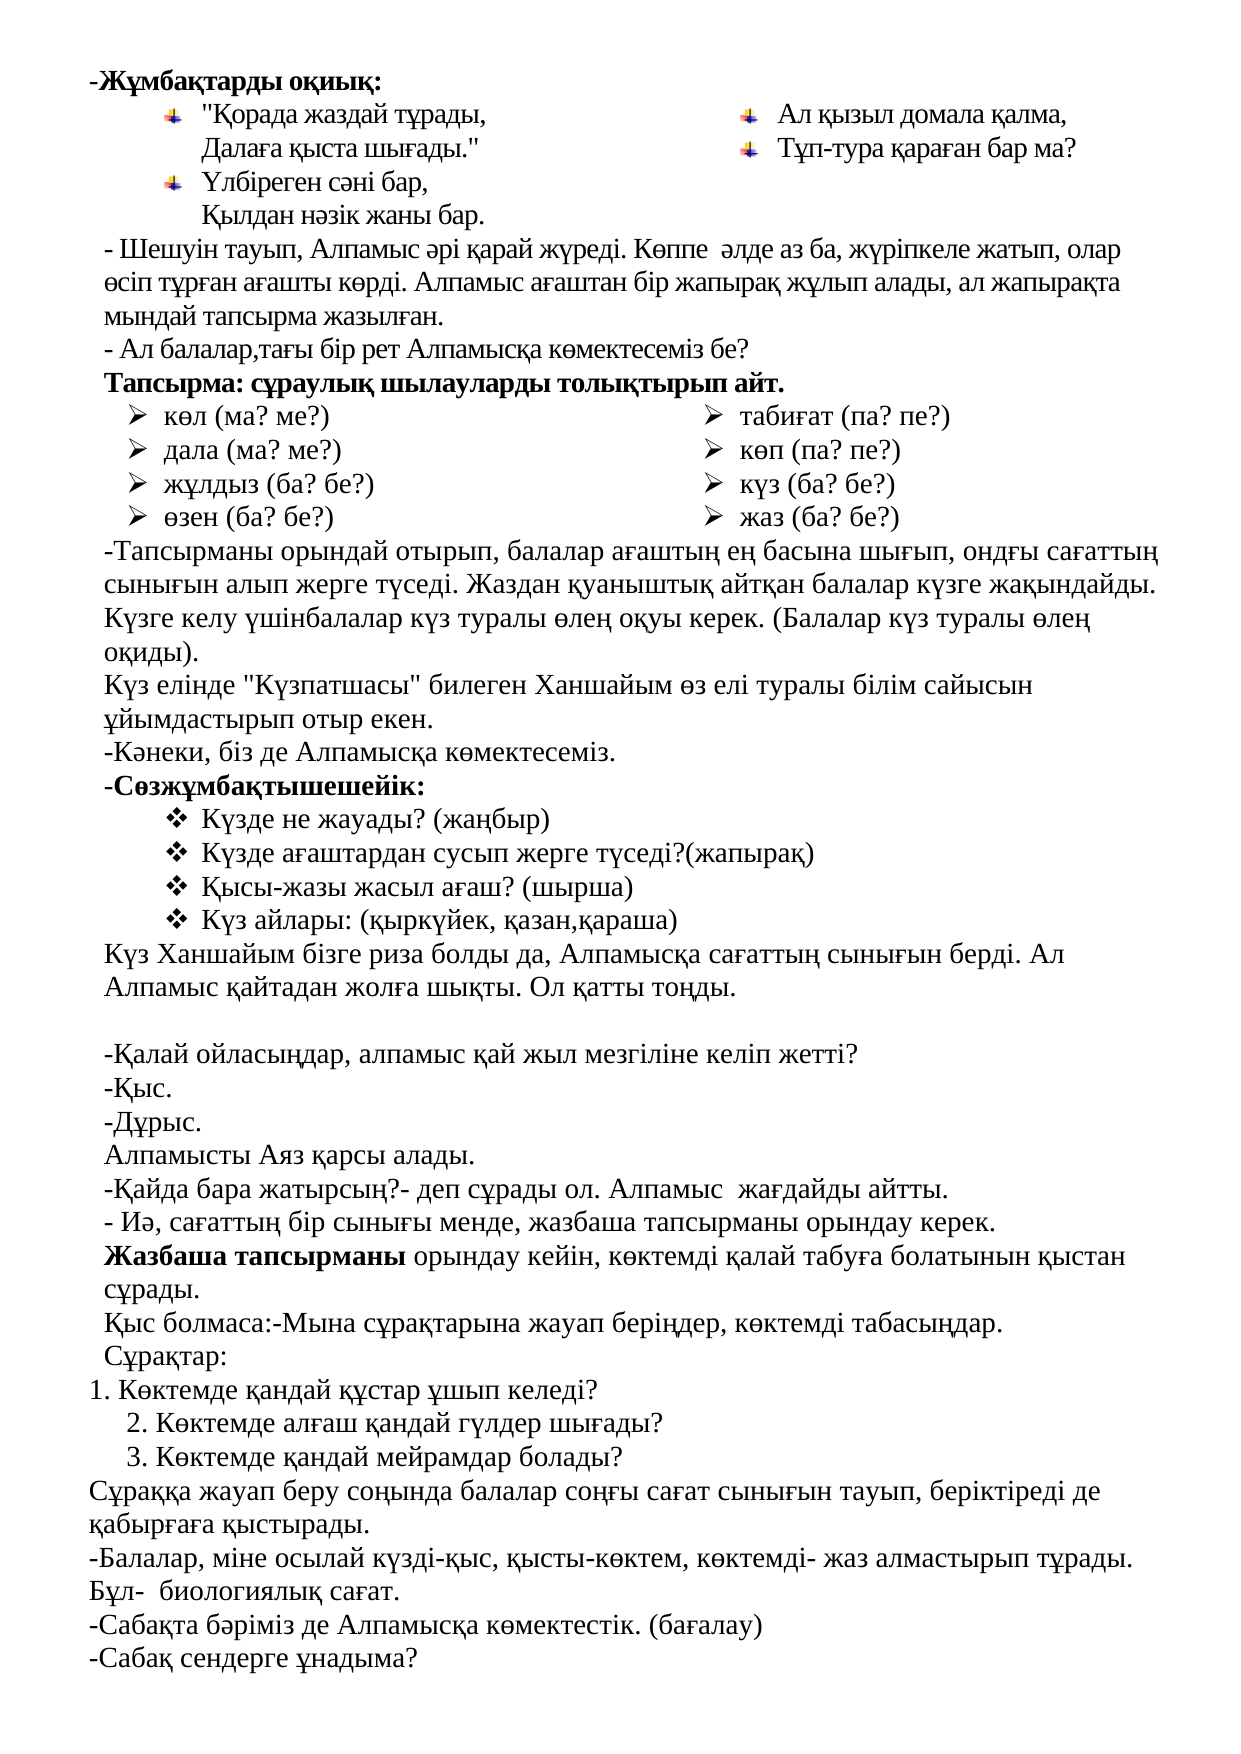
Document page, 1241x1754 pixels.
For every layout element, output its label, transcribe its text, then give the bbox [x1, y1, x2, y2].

list жұлдыз (ба? бе?) [126, 466, 591, 499]
text -Жұмбақтарды оқиық: [89, 63, 1167, 97]
list Үлбіреген сәні бар, [164, 164, 591, 197]
text Сұрақтар: [103, 1338, 1167, 1372]
list жаз (ба? бе?) [702, 499, 1167, 533]
list Күзде не жауады? (жаңбыр) [164, 801, 1167, 835]
list көл (ма? ме?) [126, 398, 591, 432]
list дала (ма? ме?) [126, 432, 591, 466]
text Күз Ханшайым бізге риза болды да, Алпамысқа сағаттың сынығын берді. Ал Алпамыс қайтадан жолға шықты. Ол қатты тоңды. [103, 936, 1167, 1003]
list табиғат (па? пе?) [702, 398, 1167, 432]
picture [164, 174, 182, 191]
list өзен (ба? бе?) [126, 499, 591, 533]
list Тұп-тура қараған бар ма? [739, 130, 1167, 164]
text -Балалар, міне осылай күзді-қыс, қысты-көктем, көктемді- жаз алмастырып тұрады. Бұл- биологиялық сағат. [89, 1540, 1167, 1607]
list Күзде ағаштардан сусып жерге түседі?(жапырақ) [164, 835, 1167, 869]
text Тапсырма: сұраулық шылауларды толықтырып айт. [103, 365, 1167, 398]
list "Қорада жаздай тұрады, [164, 97, 591, 130]
text -Сабақ сендерге ұнадыма? [89, 1640, 1167, 1674]
text 3. Көктемде қандай мейрамдар болады? [126, 1439, 1167, 1473]
list күз (ба? бе?) [702, 466, 1167, 499]
text -Тапсырманы орындай отырып, балалар ағаштың ең басына шығып, ондғы сағаттың сынығын алып жерге түседі. Жаздан қуаныштық айтқан балалар күзге жақындайды. [103, 533, 1167, 600]
text -Қайда бара жатырсың?- деп сұрады ол. Алпамыс жағдайды айтты. [103, 1171, 1167, 1204]
text Алпамысты Аяз қарсы алады. [103, 1137, 1167, 1171]
list көп (па? пе?) [702, 432, 1167, 466]
text Қыс болмаса:-Мына сұрақтарына жауап беріңдер, көктемді табасыңдар. [103, 1305, 1167, 1338]
text -Сөзжұмбақтышешейік: [103, 768, 1167, 801]
text 1. Көктемде қандай құстар ұшып келеді? [89, 1372, 1167, 1406]
text -Қыс. [103, 1070, 1167, 1104]
text Қылдан нәзік жаны бар. [201, 197, 591, 231]
list Қысы-жазы жасыл ағаш? (шырша) [164, 869, 1167, 902]
text -Қалай ойласыңдар, алпамыс қай жыл мезгіліне келіп жетті? [103, 1037, 1167, 1070]
text Жазбаша тапсырманы орындау кейін, көктемді қалай табуға болатынын қыстан сұрады. [103, 1238, 1167, 1305]
text Сұраққа жауап беру соңында балалар соңғы сағат сынығын тауып, беріктіреді де қабырғаға қыстырады. [89, 1473, 1167, 1540]
text Далаға қыста шығады." [201, 130, 591, 164]
picture [740, 140, 758, 158]
text - Шешуін тауып, Алпамыс әрі қарай жүреді. Көппе әлде аз ба, жүріпкеле жатып, олар өсіп тұрған ағашты көрді. Алпамыс ағаштан бір жапырақ жұлып алады, ал жапырақта мындай тапсырма жазылған. [103, 231, 1167, 331]
text -Кәнеки, біз де Алпамысқа көмектесеміз. [103, 734, 1167, 768]
text - Иә, сағаттың бір сынығы менде, жазбаша тапсырманы орындау керек. [103, 1204, 1167, 1238]
picture [164, 107, 182, 124]
text Күз елінде "Күзпатшасы" билеген Ханшайым өз елі туралы білім сайысын ұйымдастырып отыр екен. [103, 667, 1167, 734]
text - Ал балалар,тағы бір рет Алпамысқа көмектесеміз бе? [103, 331, 1167, 365]
text -Сабақта бәріміз де Алпамысқа көмектестік. (бағалау) [89, 1607, 1167, 1640]
picture [740, 107, 758, 124]
text 2. Көктемде алғаш қандай гүлдер шығады? [126, 1406, 1167, 1439]
text Күзге келу үшінбалалар күз туралы өлең оқуы керек. (Балалар күз туралы өлең оқиды). [103, 600, 1167, 667]
list Күз айлары: (қыркүйек, қазан,қараша) [164, 902, 1167, 936]
text -Дұрыс. [103, 1104, 1167, 1137]
list Ал қызыл домала қалма, [739, 97, 1167, 130]
